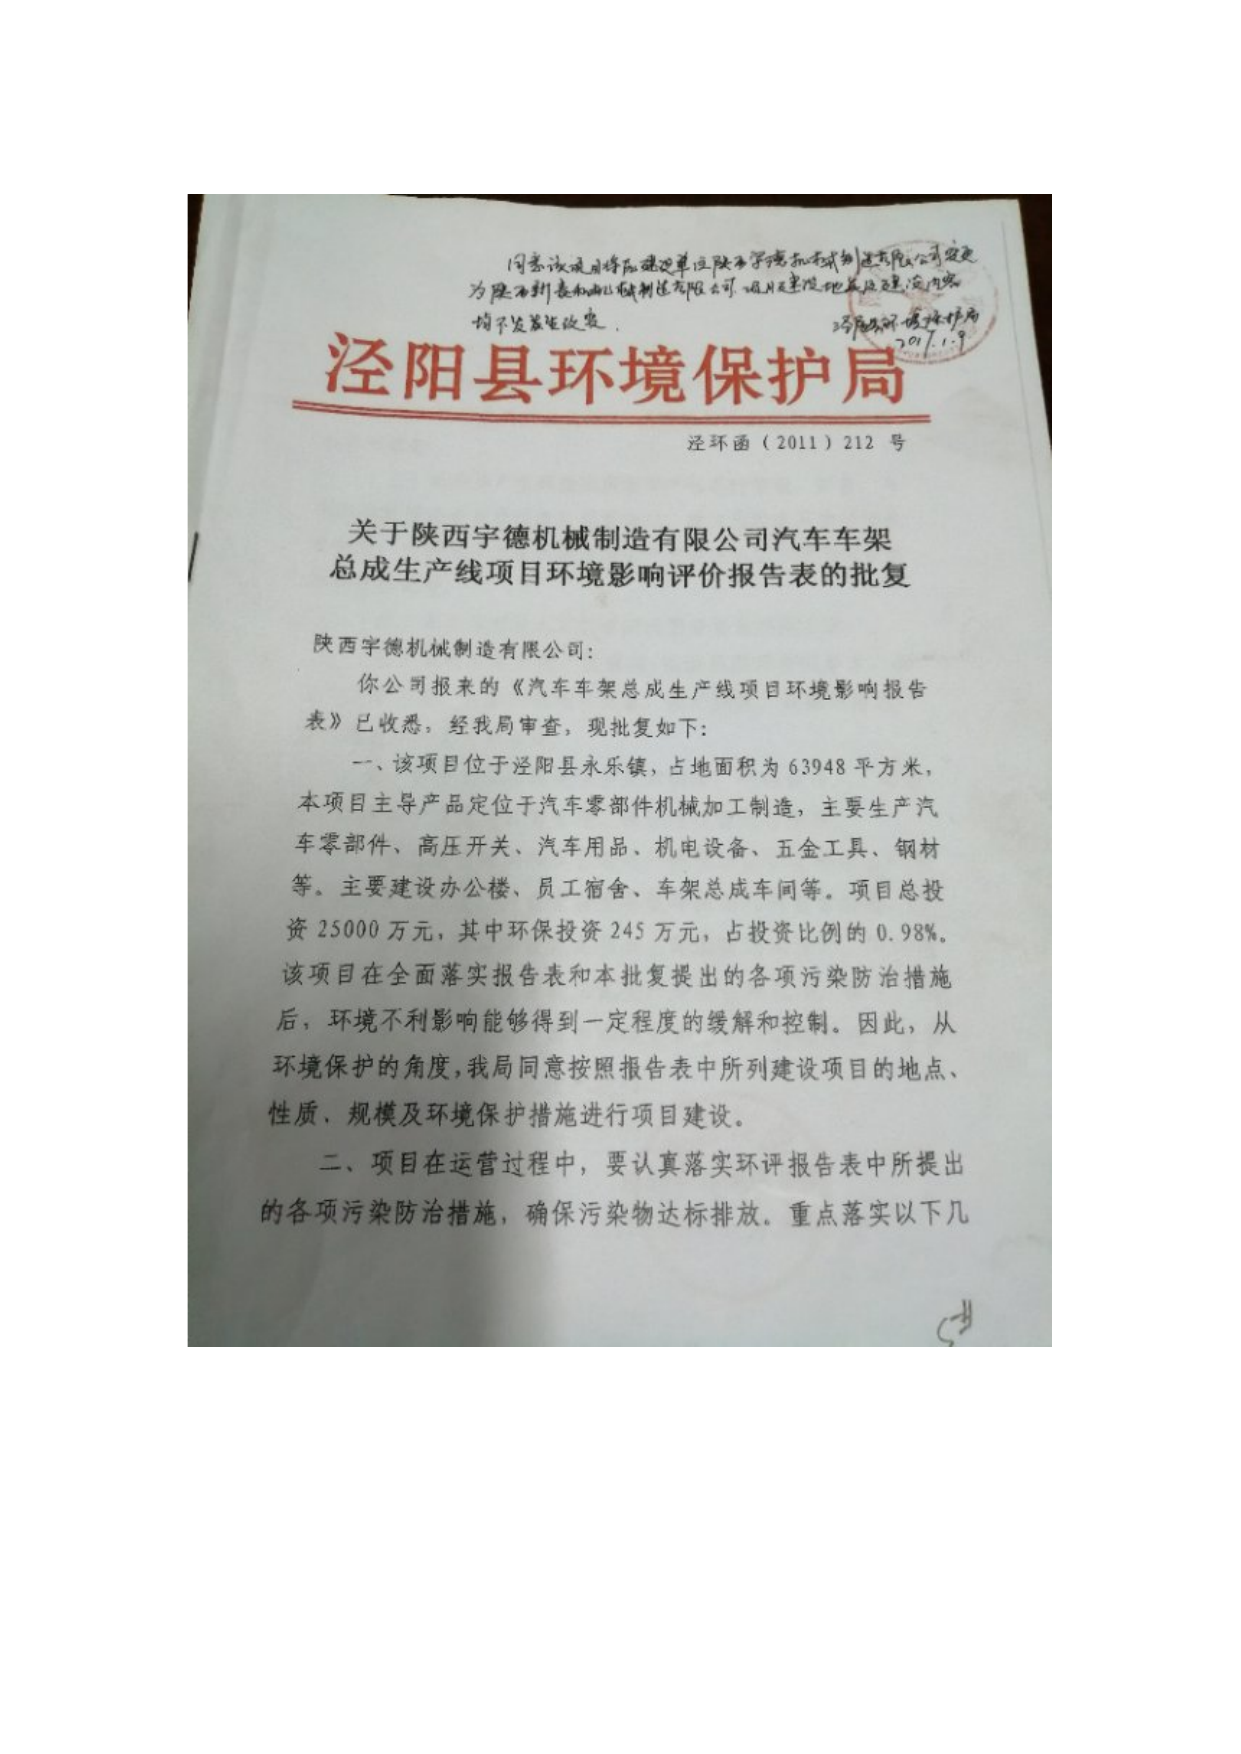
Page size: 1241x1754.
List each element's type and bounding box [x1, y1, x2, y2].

picture [187, 194, 1052, 1347]
